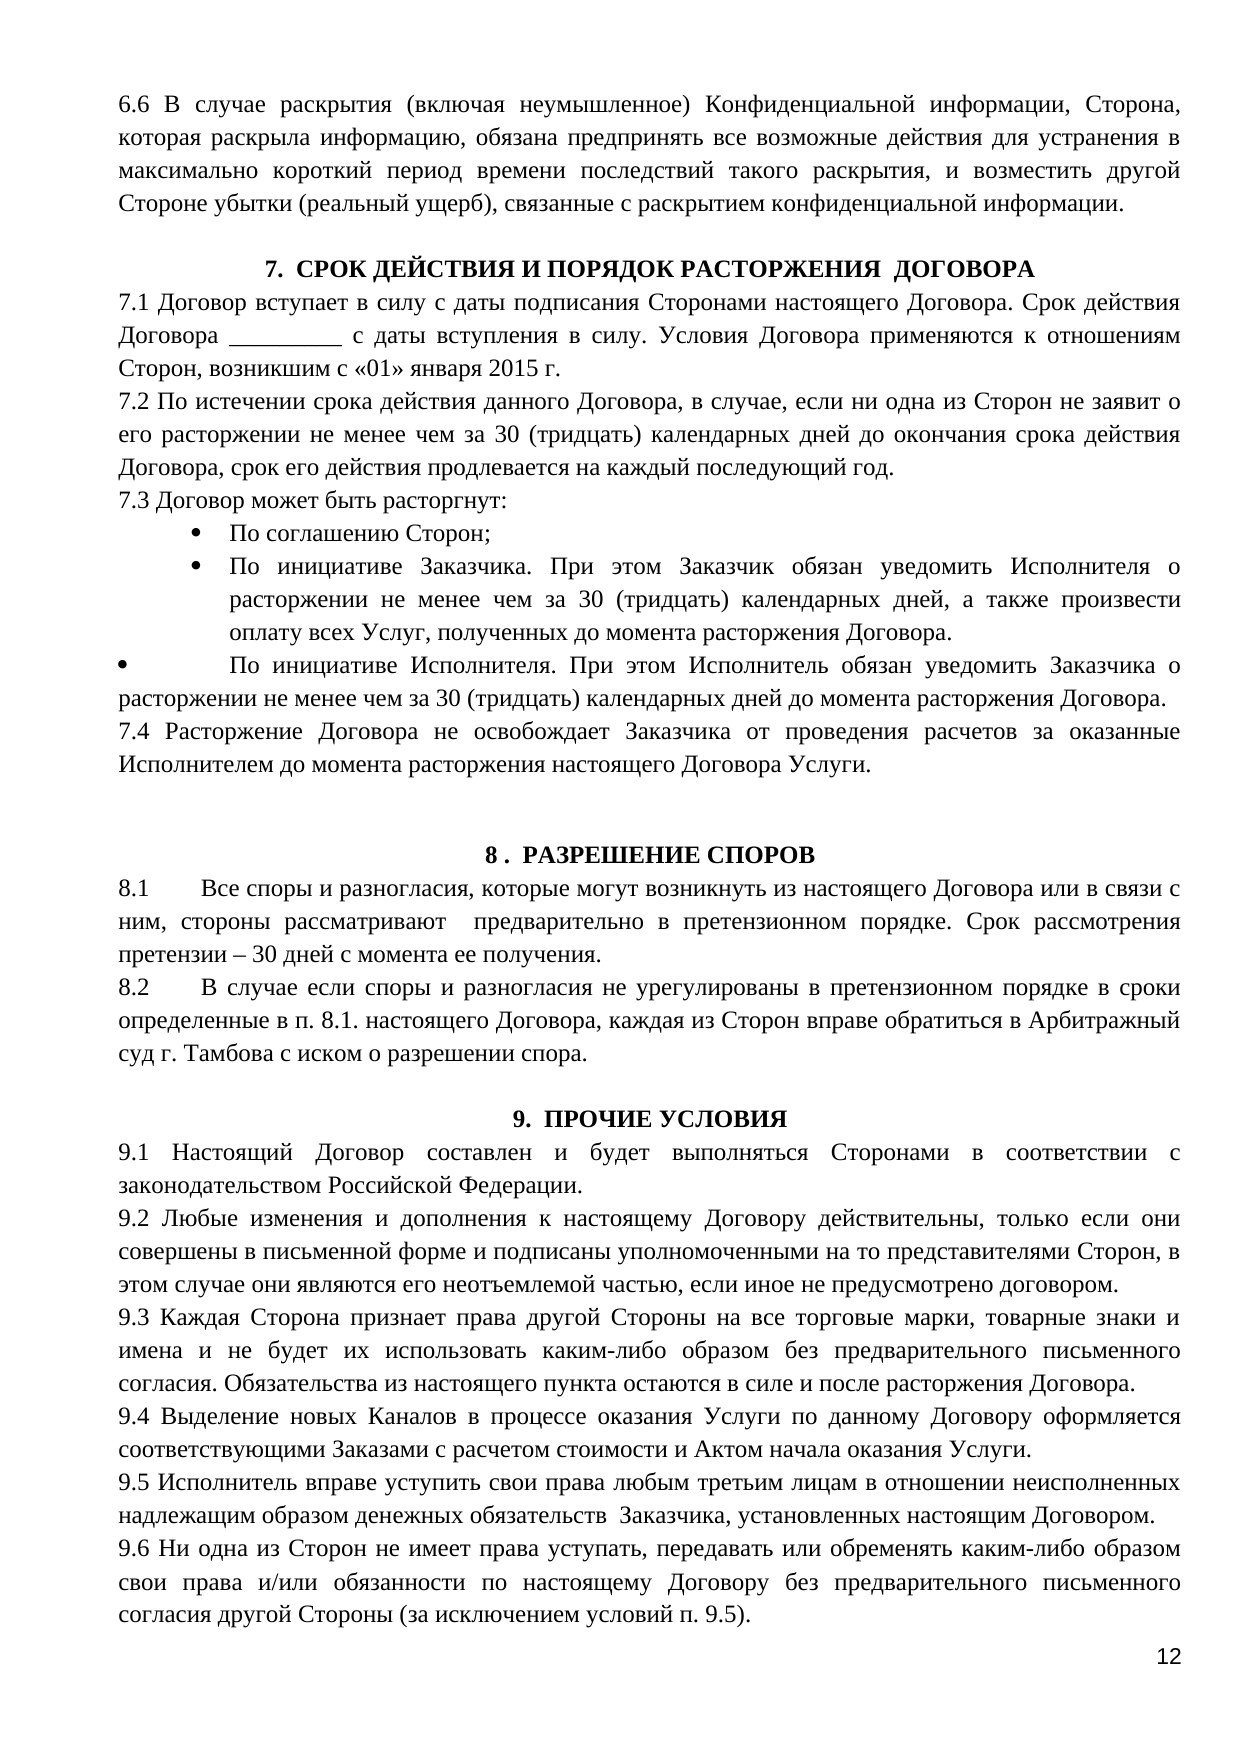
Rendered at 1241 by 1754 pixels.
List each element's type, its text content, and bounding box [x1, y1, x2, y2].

text 7.2 По истечении срока действия данного Договора, в случае, если ни одна из Сторон не заявит о его расторжении не менее чем за 30 (тридцать) календарных дней до окончания срока действия Договора, срок его действия продлевается на каждый последующий год. [118, 386, 1182, 481]
text 9.6 Ни одна из Сторон не имеет права уступать, передавать или обременять каким-либо образом свои права и/или обязанности по настоящему Договору без предварительного письменного согласия другой Стороны (за исключением условий п. 9.5). [118, 1533, 1182, 1628]
list По соглашению Сторон; [192, 518, 1182, 547]
text 9.1 Настоящий Договор составлен и будет выполняться Сторонами в соответствии с законодательством Российской Федерации. [118, 1137, 1182, 1199]
list Все споры и разногласия, которые могут возникнуть из настоящего Договора или в связи с ним, стороны рассматривают предварительно в претензионном порядке. Срок рассмотрения претензии – 30 дней с момента ее получения. [118, 873, 1182, 968]
text 7. СРОК ДЕЙСТВИЯ И ПОРЯДОК РАСТОРЖЕНИЯ ДОГОВОРА [118, 254, 1182, 282]
text 6.6 В случае раскрытия (включая неумышленное) Конфиденциальной информации, Сторона, которая раскрыла информацию, обязана предпринять все возможные действия для устранения в максимально короткий период времени последствий такого раскрытия, и возместить другой Стороне убытки (реальный ущерб), связанные с раскрытием конфиденциальной информации. [118, 89, 1182, 216]
list В случае если споры и разногласия не урегулированы в претензионном порядке в сроки определенные в п. 8.1. настоящего Договора, каждая из Сторон вправе обратиться в Арбитражный суд г. Тамбова с иском о разрешении спора. [118, 972, 1182, 1067]
list По инициативе Исполнителя. При этом Исполнитель обязан уведомить Заказчика о расторжении не менее чем за 30 (тридцать) календарных дней до момента расторжения Договора. [118, 650, 1182, 712]
text 9.5 Исполнитель вправе уступить свои права любым третьим лицам в отношении неисполненных надлежащим образом денежных обязательств Заказчика, установленных настоящим Договором. [118, 1467, 1182, 1529]
text 7.4 Расторжение Договора не освобождает Заказчика от проведения расчетов за оказанные Исполнителем до момента расторжения настоящего Договора Услуги. [118, 716, 1182, 778]
text 8 . РАЗРЕШЕНИЕ СПОРОВ [118, 840, 1182, 869]
text 7.1 Договор вступает в силу с даты подписания Сторонами настоящего Договора. Срок действия Договора _________ с даты вступления в силу. Условия Договора применяются к отношениям Сторон, возникшим с «01» января 2015 г. [118, 287, 1182, 382]
text 9.3 Каждая Сторона признает права другой Стороны на все торговые марки, товарные знаки и имена и не будет их использовать каким-либо образом без предварительного письменного согласия. Обязательства из настоящего пункта остаются в силе и после расторжения Договора. [118, 1302, 1182, 1397]
text 9.4 Выделение новых Каналов в процессе оказания Услуги по данному Договору оформляется соответствующими Заказами с расчетом стоимости и Актом начала оказания Услуги. [118, 1401, 1182, 1463]
text 9.2 Любые изменения и дополнения к настоящему Договору действительны, только если они совершены в письменной форме и подписаны уполномоченными на то представителями Сторон, в этом случае они являются его неотъемлемой частью, если иное не предусмотрено договором. [118, 1203, 1182, 1298]
text 9. ПРОЧИЕ УСЛОВИЯ [118, 1104, 1182, 1133]
list По инициативе Заказчика. При этом Заказчик обязан уведомить Исполнителя о расторжении не менее чем за 30 (тридцать) календарных дней, а также произвести оплату всех Услуг, полученных до момента расторжения Договора. [192, 551, 1182, 646]
text 7.3 Договор может быть расторгнут: [118, 485, 1182, 514]
